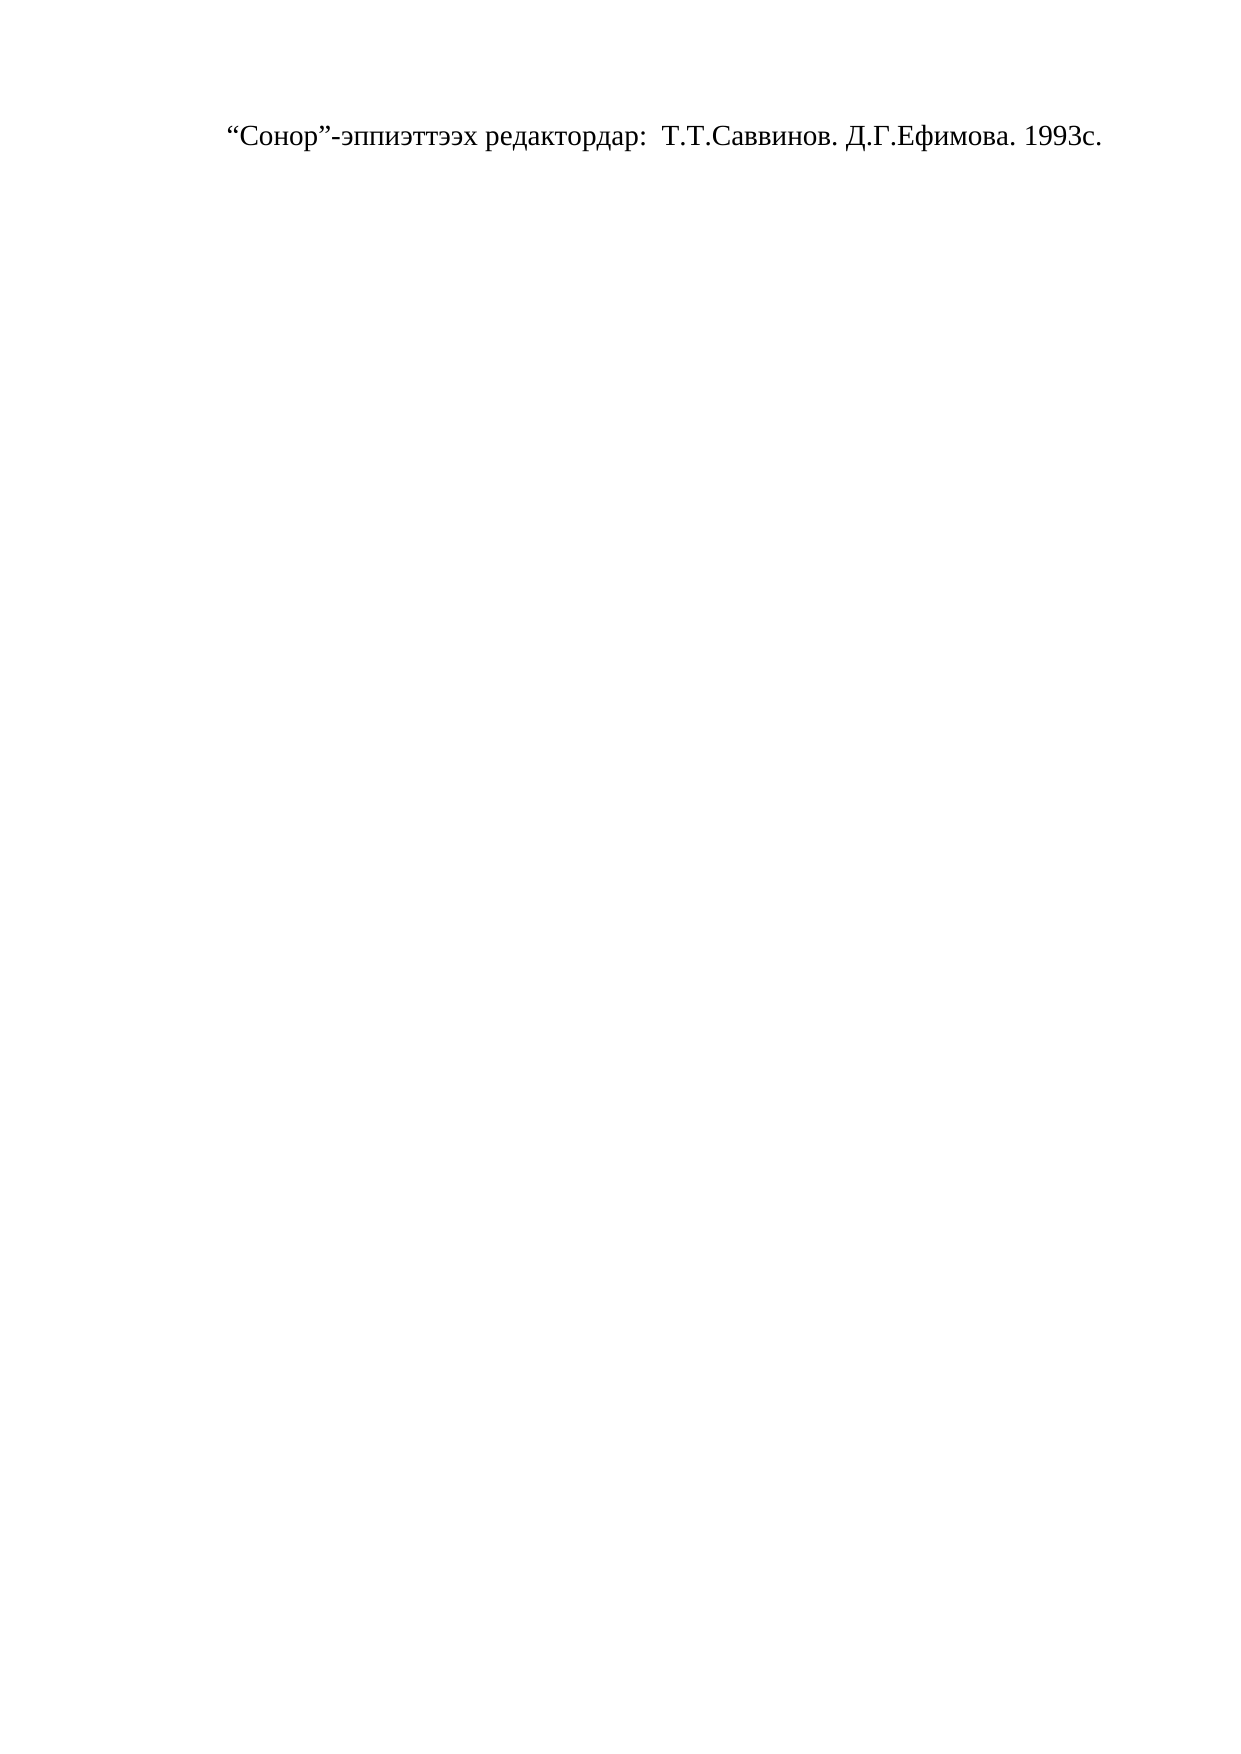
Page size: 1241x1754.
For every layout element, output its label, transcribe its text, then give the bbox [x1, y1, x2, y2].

text “Сонор”-эппиэттээх редактордар: Т.Т.Саввинов. Д.Г.Ефимова. 1993с. [177, 118, 1152, 152]
